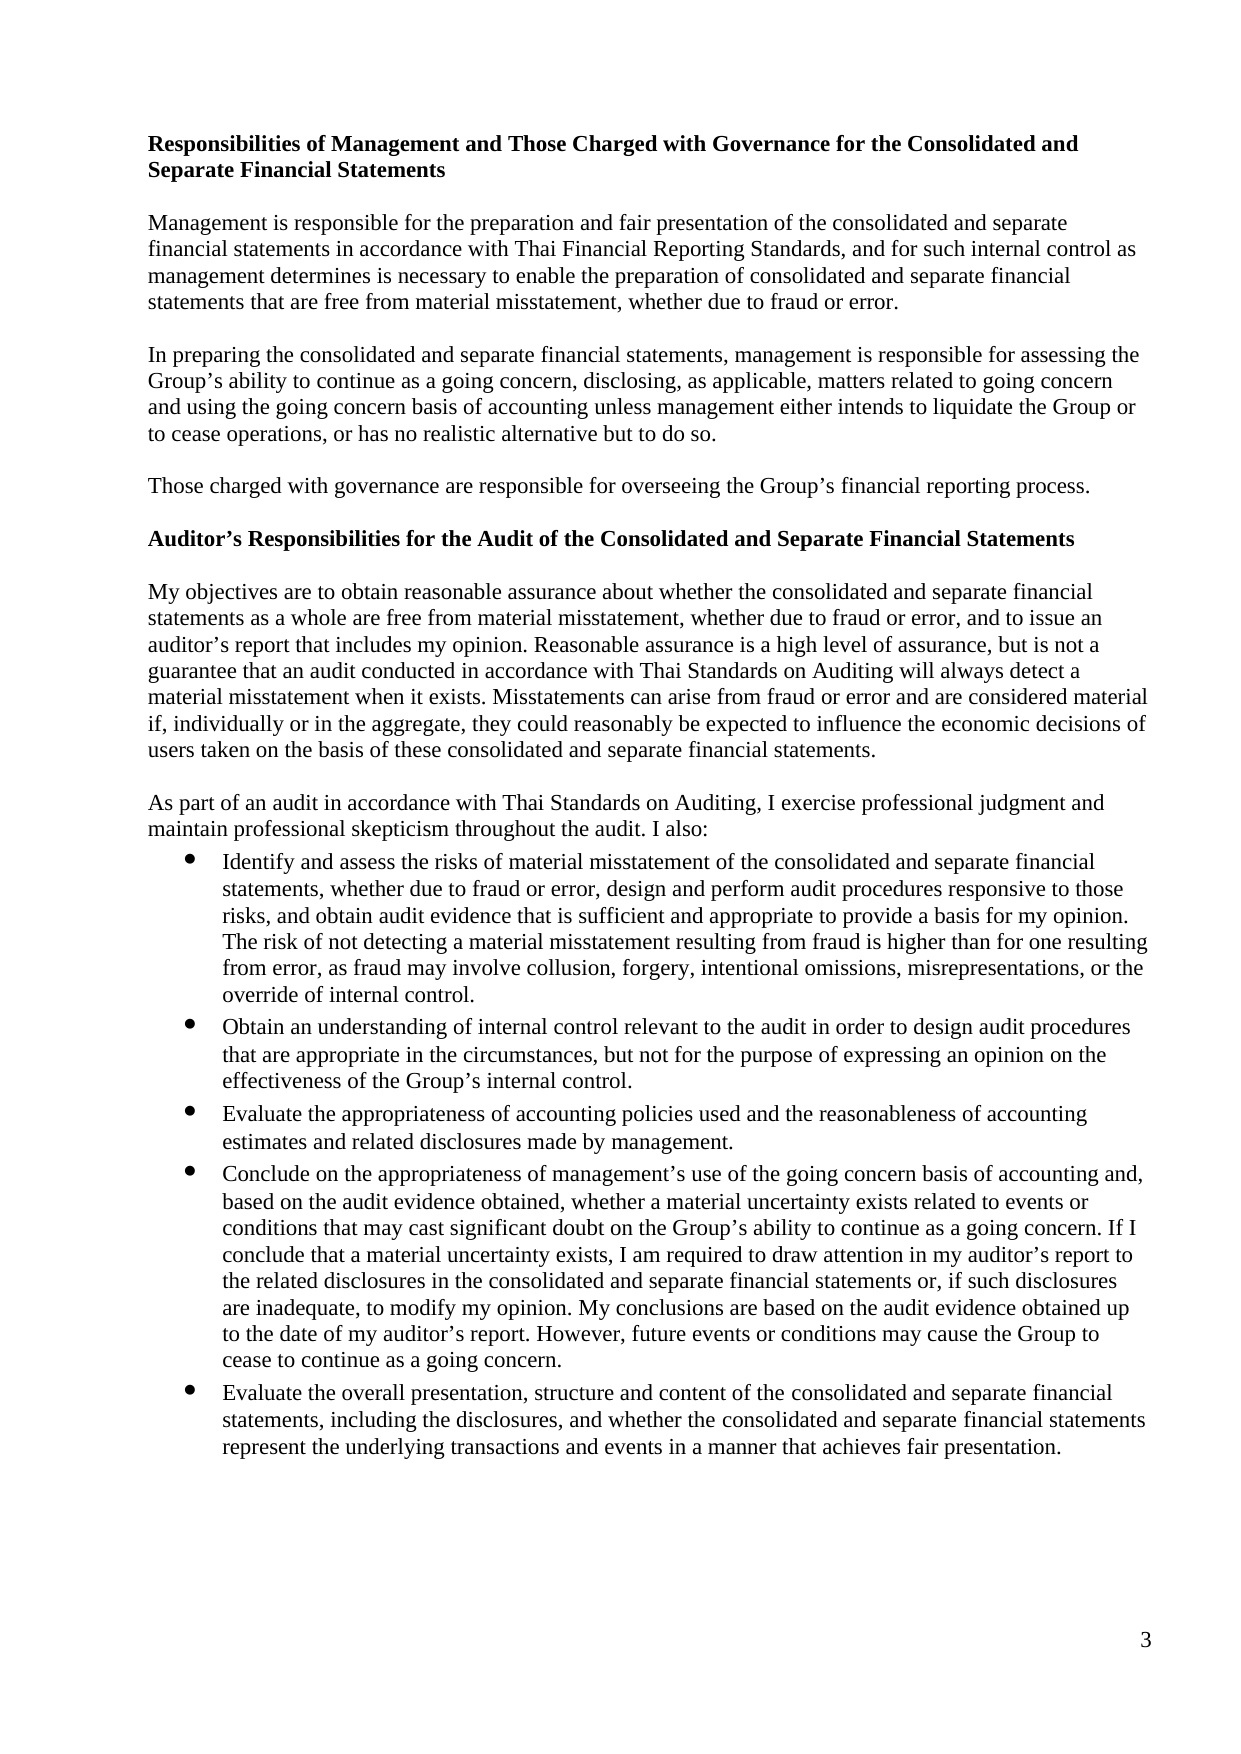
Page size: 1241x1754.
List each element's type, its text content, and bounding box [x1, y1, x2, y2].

list Identify and assess the risks of material misstatement of the consolidated and separate financial statements, whether due to fraud or error, design and perform audit procedures responsive to those risks, and obtain audit evidence that is sufficient and appropriate to provide a basis for my opinion. The risk of not detecting a material misstatement resulting from fraud is higher than for one resulting from error, as fraud may involve collusion, forgery, intentional omissions, misrepresentations, or the override of internal control. [185, 848, 1152, 1007]
text Management is responsible for the preparation and fair presentation of the consolidated and separate financial statements in accordance with Thai Financial Reporting Standards, and for such internal control as management determines is necessary to enable the preparation of consolidated and separate financial statements that are free from material misstatement, whether due to fraud or error. [148, 209, 1152, 314]
list Conclude on the appropriateness of management’s use of the going concern basis of accounting and, based on the audit evidence obtained, whether a material uncertainty exists related to events or conditions that may cast significant doubt on the Group’s ability to continue as a going concern. If I conclude that a material uncertainty exists, I am required to draw attention in my auditor’s report to the related disclosures in the consolidated and separate financial statements or, if such disclosures are inadequate, to modify my opinion. My conclusions are based on the audit evidence obtained up to the date of my auditor’s report. However, future events or conditions may cause the Group to cease to continue as a going concern. [185, 1160, 1152, 1373]
text Responsibilities of Management and Those Charged with Governance for the Consolidated and Separate Financial Statements [148, 130, 1152, 183]
text Auditor’s Responsibilities for the Audit of the Consolidated and Separate Financial Statements [148, 525, 1152, 552]
text My objectives are to obtain reasonable assurance about whether the consolidated and separate financial statements as a whole are free from material misstatement, whether due to fraud or error, and to issue an auditor’s report that includes my opinion. Reasonable assurance is a high level of assurance, but is not a guarantee that an audit conducted in accordance with Thai Standards on Auditing will always detect a material misstatement when it exists. Misstatements can arise from fraud or error and are considered material if, individually or in the aggregate, they could reasonably be expected to influence the economic decisions of users taken on the basis of these consolidated and separate financial statements. [148, 578, 1152, 762]
text Those charged with governance are responsible for overseeing the Group’s financial reporting process. [148, 472, 1152, 499]
text As part of an audit in accordance with Thai Standards on Auditing, I exercise professional judgment and maintain professional skepticism throughout the audit. I also: [148, 789, 1152, 841]
list Evaluate the appropriateness of accounting policies used and the reasonableness of accounting estimates and related disclosures made by management. [185, 1100, 1152, 1154]
list Obtain an understanding of internal control relevant to the audit in order to design audit procedures that are appropriate in the circumstances, but not for the purpose of expressing an opinion on the effectiveness of the Group’s internal control. [185, 1013, 1152, 1094]
text In preparing the consolidated and separate financial statements, management is responsible for assessing the Group’s ability to continue as a going concern, disclosing, as applicable, matters related to going concern and using the going concern basis of accounting unless management either intends to liquidate the Group or to cease operations, or has no realistic alternative but to do so. [148, 341, 1152, 446]
list Evaluate the overall presentation, structure and content of the consolidated and separate financial statements, including the disclosures, and whether the consolidated and separate financial statements represent the underlying transactions and events in a manner that achieves fair presentation. [185, 1379, 1152, 1459]
